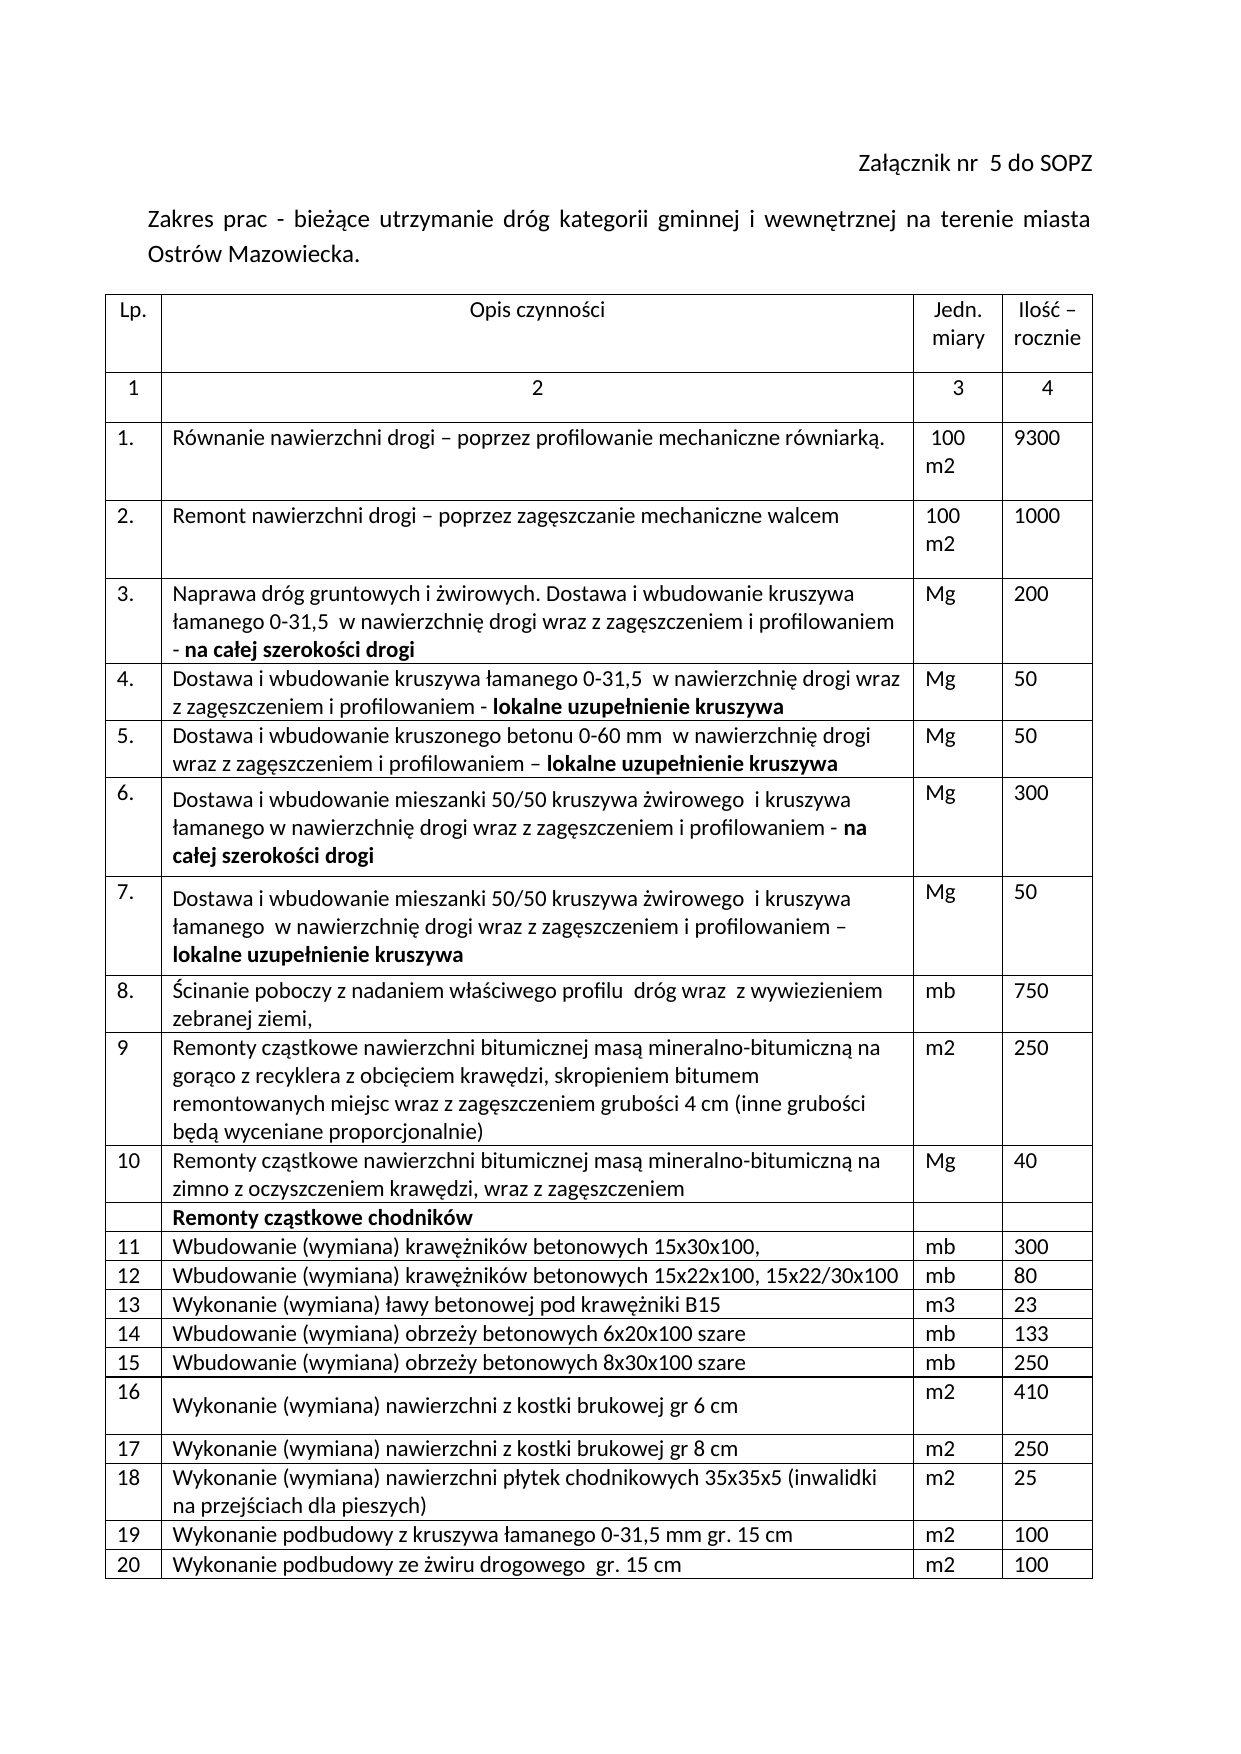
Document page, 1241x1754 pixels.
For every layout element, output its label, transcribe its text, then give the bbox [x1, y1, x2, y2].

table_cell 300 [1003, 778, 1092, 876]
table_cell Mg [914, 579, 1002, 663]
table_header Ilość – rocznie [1003, 295, 1092, 372]
table_cell 250 [1003, 1435, 1092, 1462]
table_cell 9 [106, 1033, 161, 1145]
table_cell 100 [1003, 1550, 1092, 1578]
table_cell 8. [106, 976, 161, 1032]
table_cell m2 [914, 1435, 1002, 1462]
table_cell 18 [106, 1464, 161, 1519]
table_cell 100 m2 [914, 501, 1002, 578]
table_cell m2 [914, 1378, 1002, 1433]
table_cell 6. [106, 778, 161, 876]
table_cell 12 [106, 1261, 161, 1289]
table_cell 5. [106, 721, 161, 777]
table_cell Wbudowanie (wymiana) obrzeży betonowych 8x30x100 szare [162, 1348, 913, 1376]
table_cell 20 [106, 1550, 161, 1578]
table_cell Wbudowanie (wymiana) obrzeży betonowych 6x20x100 szare [162, 1319, 913, 1347]
table_cell Mg [914, 778, 1002, 876]
table_cell 3 [914, 373, 1002, 422]
table_cell Wbudowanie (wymiana) krawężników betonowych 15x22x100, 15x22/30x100 [162, 1261, 913, 1289]
table_cell Mg [914, 877, 1002, 975]
table_cell mb [914, 1232, 1002, 1260]
table_cell 19 [106, 1521, 161, 1549]
table_cell 100 [1003, 1521, 1092, 1549]
table_cell Dostawa i wbudowanie mieszanki 50/50 kruszywa żwirowego i kruszywa łamanego w nawierzchnię drogi wraz z zagęszczeniem i profilowaniem - na całej szerokości drogi [162, 778, 913, 876]
table_cell 300 [1003, 1232, 1092, 1260]
table_cell Wykonanie (wymiana) nawierzchni z kostki brukowej gr 6 cm [162, 1378, 913, 1433]
table_cell [914, 1203, 1002, 1231]
table_cell mb [914, 1319, 1002, 1347]
table_cell Naprawa dróg gruntowych i żwirowych. Dostawa i wbudowanie kruszywa łamanego 0-31,5 w nawierzchnię drogi wraz z zagęszczeniem i profilowaniem - na całej szerokości drogi [162, 579, 913, 663]
table_cell 410 [1003, 1378, 1092, 1433]
table_cell [106, 1203, 161, 1231]
table_cell 14 [106, 1319, 161, 1347]
table_cell 50 [1003, 664, 1092, 720]
table_cell 50 [1003, 721, 1092, 777]
table_cell Remont nawierzchni drogi – poprzez zagęszczanie mechaniczne walcem [162, 501, 913, 578]
table_cell Wykonanie (wymiana) nawierzchni płytek chodnikowych 35x35x5 (inwalidki na przejściach dla pieszych) [162, 1464, 913, 1519]
table_cell 1 [106, 373, 161, 422]
table_cell 133 [1003, 1319, 1092, 1347]
table_cell 4. [106, 664, 161, 720]
table_cell Wbudowanie (wymiana) krawężników betonowych 15x30x100, [162, 1232, 913, 1260]
table_cell 10 [106, 1146, 161, 1202]
table_cell m2 [914, 1464, 1002, 1519]
table_cell Remonty cząstkowe chodników [162, 1203, 913, 1231]
table_cell 17 [106, 1435, 161, 1462]
table_cell Ścinanie poboczy z nadaniem właściwego profilu dróg wraz z wywiezieniem zebranej ziemi, [162, 976, 913, 1032]
table_cell m2 [914, 1033, 1002, 1145]
table_header Opis czynności [162, 295, 913, 372]
table_cell 9300 [1003, 423, 1092, 500]
text Zakres prac - bieżące utrzymanie dróg kategorii gminnej i wewnętrznej na terenie miasta Ostrów Mazowiecka. [148, 203, 1093, 269]
table_cell Mg [914, 1146, 1002, 1202]
table_cell m3 [914, 1290, 1002, 1318]
text Załącznik nr 5 do SOPZ [148, 148, 1093, 178]
table_cell 7. [106, 877, 161, 975]
table_cell Dostawa i wbudowanie kruszonego betonu 0-60 mm w nawierzchnię drogi wraz z zagęszczeniem i profilowaniem – lokalne uzupełnienie kruszywa [162, 721, 913, 777]
table_cell 2. [106, 501, 161, 578]
table_cell Mg [914, 721, 1002, 777]
table_cell Wykonanie (wymiana) nawierzchni z kostki brukowej gr 8 cm [162, 1435, 913, 1462]
table_cell Wykonanie podbudowy ze żwiru drogowego gr. 15 cm [162, 1550, 913, 1578]
table_cell mb [914, 1261, 1002, 1289]
table_cell 100 m2 [914, 423, 1002, 500]
table_cell 250 [1003, 1033, 1092, 1145]
table_cell 15 [106, 1348, 161, 1376]
table_cell Równanie nawierzchni drogi – poprzez profilowanie mechaniczne równiarką. [162, 423, 913, 500]
table_cell [1003, 1203, 1092, 1231]
table_cell 16 [106, 1378, 161, 1433]
table_header Jedn. miary [914, 295, 1002, 372]
table_cell 3. [106, 579, 161, 663]
table_cell 1. [106, 423, 161, 500]
table_header Lp. [106, 295, 161, 372]
table_cell Wykonanie podbudowy z kruszywa łamanego 0-31,5 mm gr. 15 cm [162, 1521, 913, 1549]
table_cell 4 [1003, 373, 1092, 422]
table_cell 23 [1003, 1290, 1092, 1318]
table_cell Remonty cząstkowe nawierzchni bitumicznej masą mineralno-bitumiczną na zimno z oczyszczeniem krawędzi, wraz z zagęszczeniem [162, 1146, 913, 1202]
table_cell Remonty cząstkowe nawierzchni bitumicznej masą mineralno-bitumiczną na gorąco z recyklera z obcięciem krawędzi, skropieniem bitumem remontowanych miejsc wraz z zagęszczeniem grubości 4 cm (inne grubości będą wyceniane proporcjonalnie) [162, 1033, 913, 1145]
table_cell mb [914, 1348, 1002, 1376]
table_cell 50 [1003, 877, 1092, 975]
table_cell Mg [914, 664, 1002, 720]
table_cell 80 [1003, 1261, 1092, 1289]
table_cell 40 [1003, 1146, 1092, 1202]
table_cell mb [914, 976, 1002, 1032]
table_cell 11 [106, 1232, 161, 1260]
table_cell m2 [914, 1521, 1002, 1549]
table_cell 200 [1003, 579, 1092, 663]
table_cell 250 [1003, 1348, 1092, 1376]
table_cell 2 [162, 373, 913, 422]
table_cell Wykonanie (wymiana) ławy betonowej pod krawężniki B15 [162, 1290, 913, 1318]
table_cell 1000 [1003, 501, 1092, 578]
table_cell m2 [914, 1550, 1002, 1578]
table_cell 750 [1003, 976, 1092, 1032]
table_cell Dostawa i wbudowanie mieszanki 50/50 kruszywa żwirowego i kruszywa łamanego w nawierzchnię drogi wraz z zagęszczeniem i profilowaniem – lokalne uzupełnienie kruszywa [162, 877, 913, 975]
table_cell 13 [106, 1290, 161, 1318]
table_cell 25 [1003, 1464, 1092, 1519]
table_cell Dostawa i wbudowanie kruszywa łamanego 0-31,5 w nawierzchnię drogi wraz z zagęszczeniem i profilowaniem - lokalne uzupełnienie kruszywa [162, 664, 913, 720]
